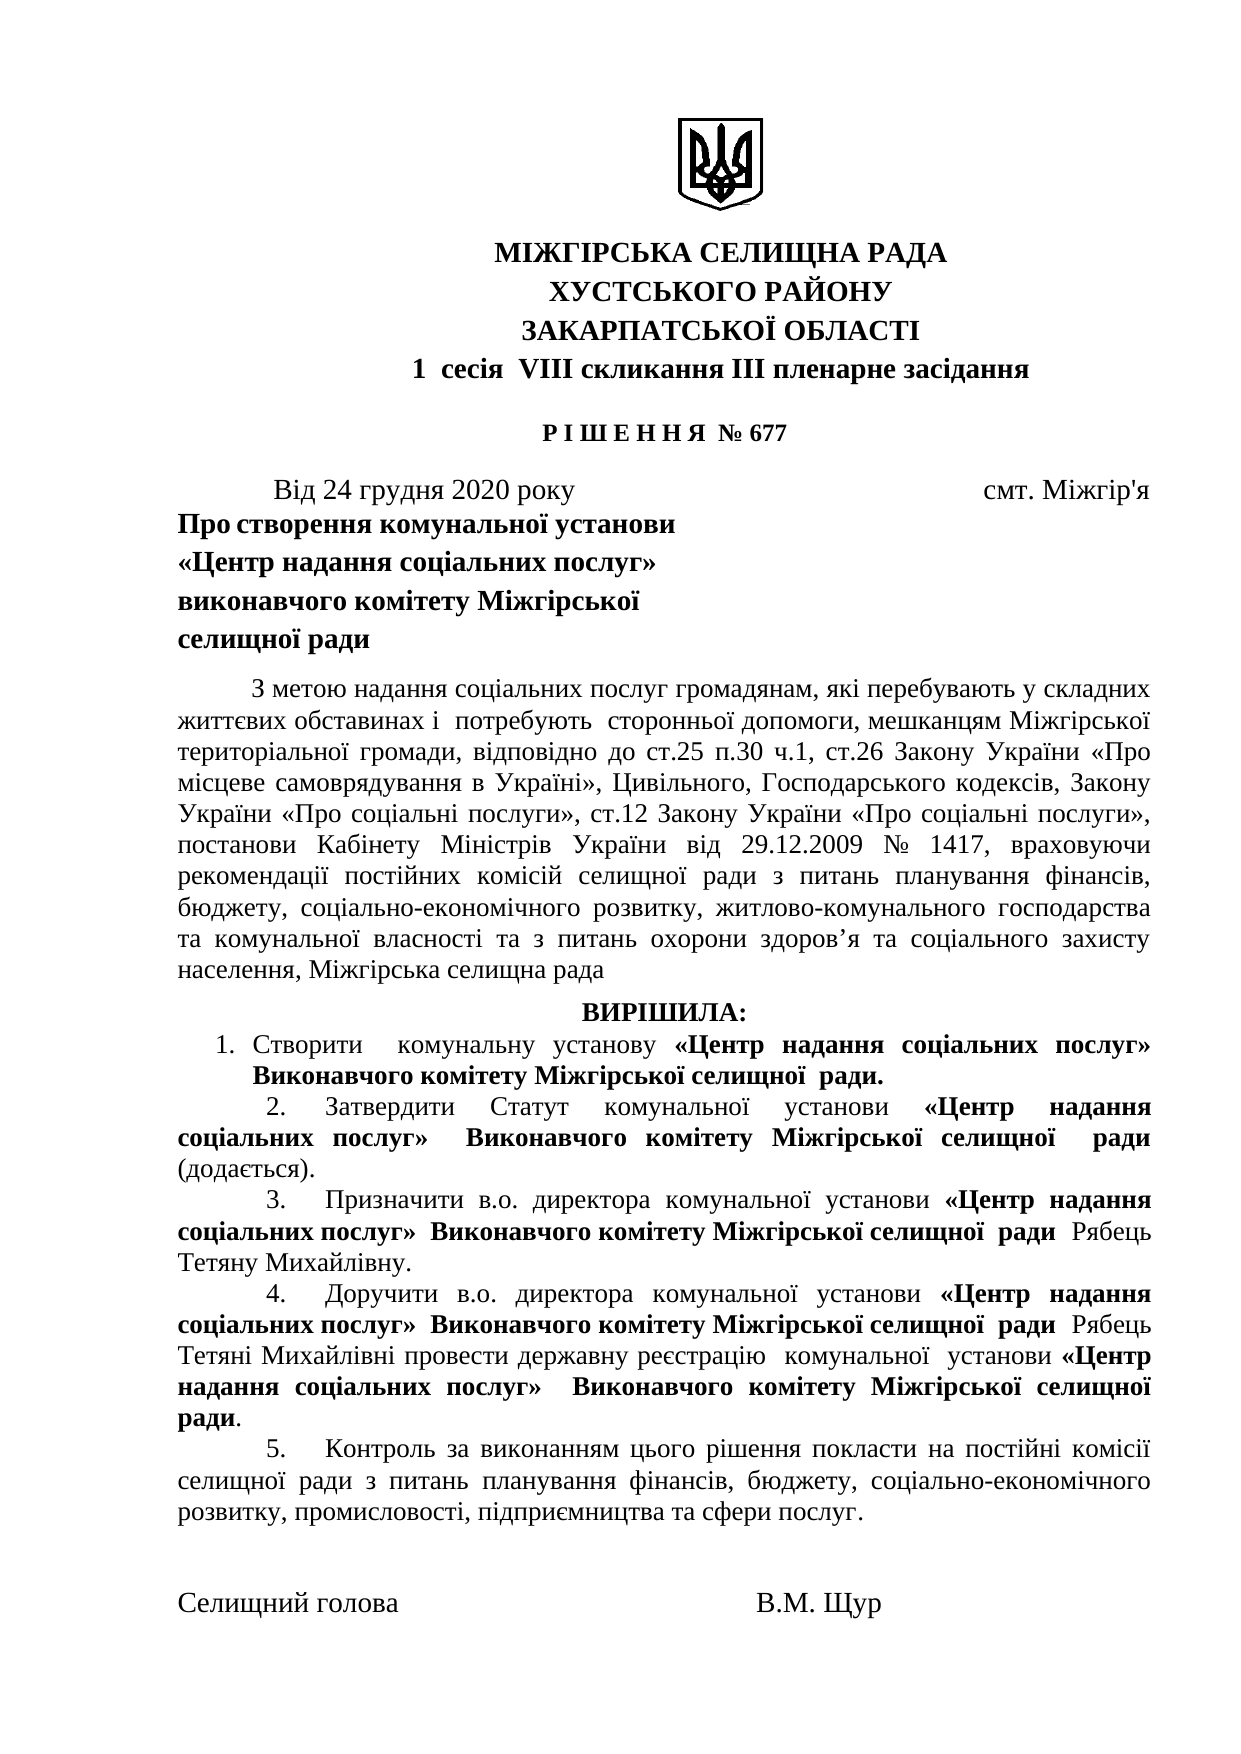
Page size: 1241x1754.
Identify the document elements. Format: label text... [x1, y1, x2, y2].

text Про створення комунальної установи «Центр надання соціальних послуг» виконавчого комітету Міжгірської селищної ради [177, 506, 738, 655]
picture [678, 118, 764, 211]
text Р І Ш Е Н Н Я № 677 [177, 418, 1152, 447]
list Доручити в.о. директора комунальної установи «Центр надання соціальних послуг» Виконавчого комітету Міжгірської селищної ради Рябець Тетяні Михайлівні провести державну реєстрацію комунальної установи «Центр надання соціальних послуг» Виконавчого комітету Міжгірської селищної ради. [177, 1277, 1152, 1433]
list Затвердити Статут комунальної установи «Центр надання соціальних послуг» Виконавчого комітету Міжгірської селищної ради (додається). [177, 1090, 1152, 1183]
list Призначити в.о. директора комунальної установи «Центр надання соціальних послуг» Виконавчого комітету Міжгірської селищної ради Рябець Тетяну Михайлівну. [177, 1183, 1152, 1277]
text 1 сесія VІІІ скликання ІІІ пленарне засідання [177, 351, 1152, 385]
list Контроль за виконанням цього рішення покласти на постійні комісії селищної ради з питань планування фінансів, бюджету, соціально-економічного розвитку, промисловості, підприємництва та сфери послуг. [177, 1433, 1152, 1526]
text ВИРІШИЛА: [177, 997, 1152, 1028]
text Селищний голова В.М. Щур [177, 1585, 1152, 1619]
subtitle Від 24 грудня 2020 року смт. Міжгір'я [177, 472, 1152, 506]
list Створити комунальну установу «Центр надання соціальних послуг» Виконавчого комітету Міжгірської селищної ради. [215, 1028, 1152, 1090]
text ХУСТСЬКОГО РАЙОНУ [177, 274, 1152, 308]
text З метою надання соціальних послуг громадянам, які перебувають у складних життєвих обставинах і потребують сторонньої допомоги, мешканцям Міжгірської територіальної громади, відповідно до ст.25 п.30 ч.1, ст.26 Закону України «Про місцеве самоврядування в Україні», Цивільного, Господарського кодексів, Закону України «Про соціальні послуги», ст.12 Закону України «Про соціальні послуги», постанови Кабінету Міністрів України від 29.12.2009 № 1417, враховуючи рекомендації постійних комісій селищної ради з питань планування фінансів, бюджету, соціально-економічного розвитку, житлово-комунального господарства та комунальної власності та з питань охорони здоров’я та соціального захисту населення, Міжгірська селищна рада [177, 673, 1152, 984]
text МІЖГІРСЬКА СЕЛИЩНА РАДА [177, 236, 1152, 269]
text ЗАКАРПАТСЬКОЇ ОБЛАСТІ [177, 313, 1152, 346]
